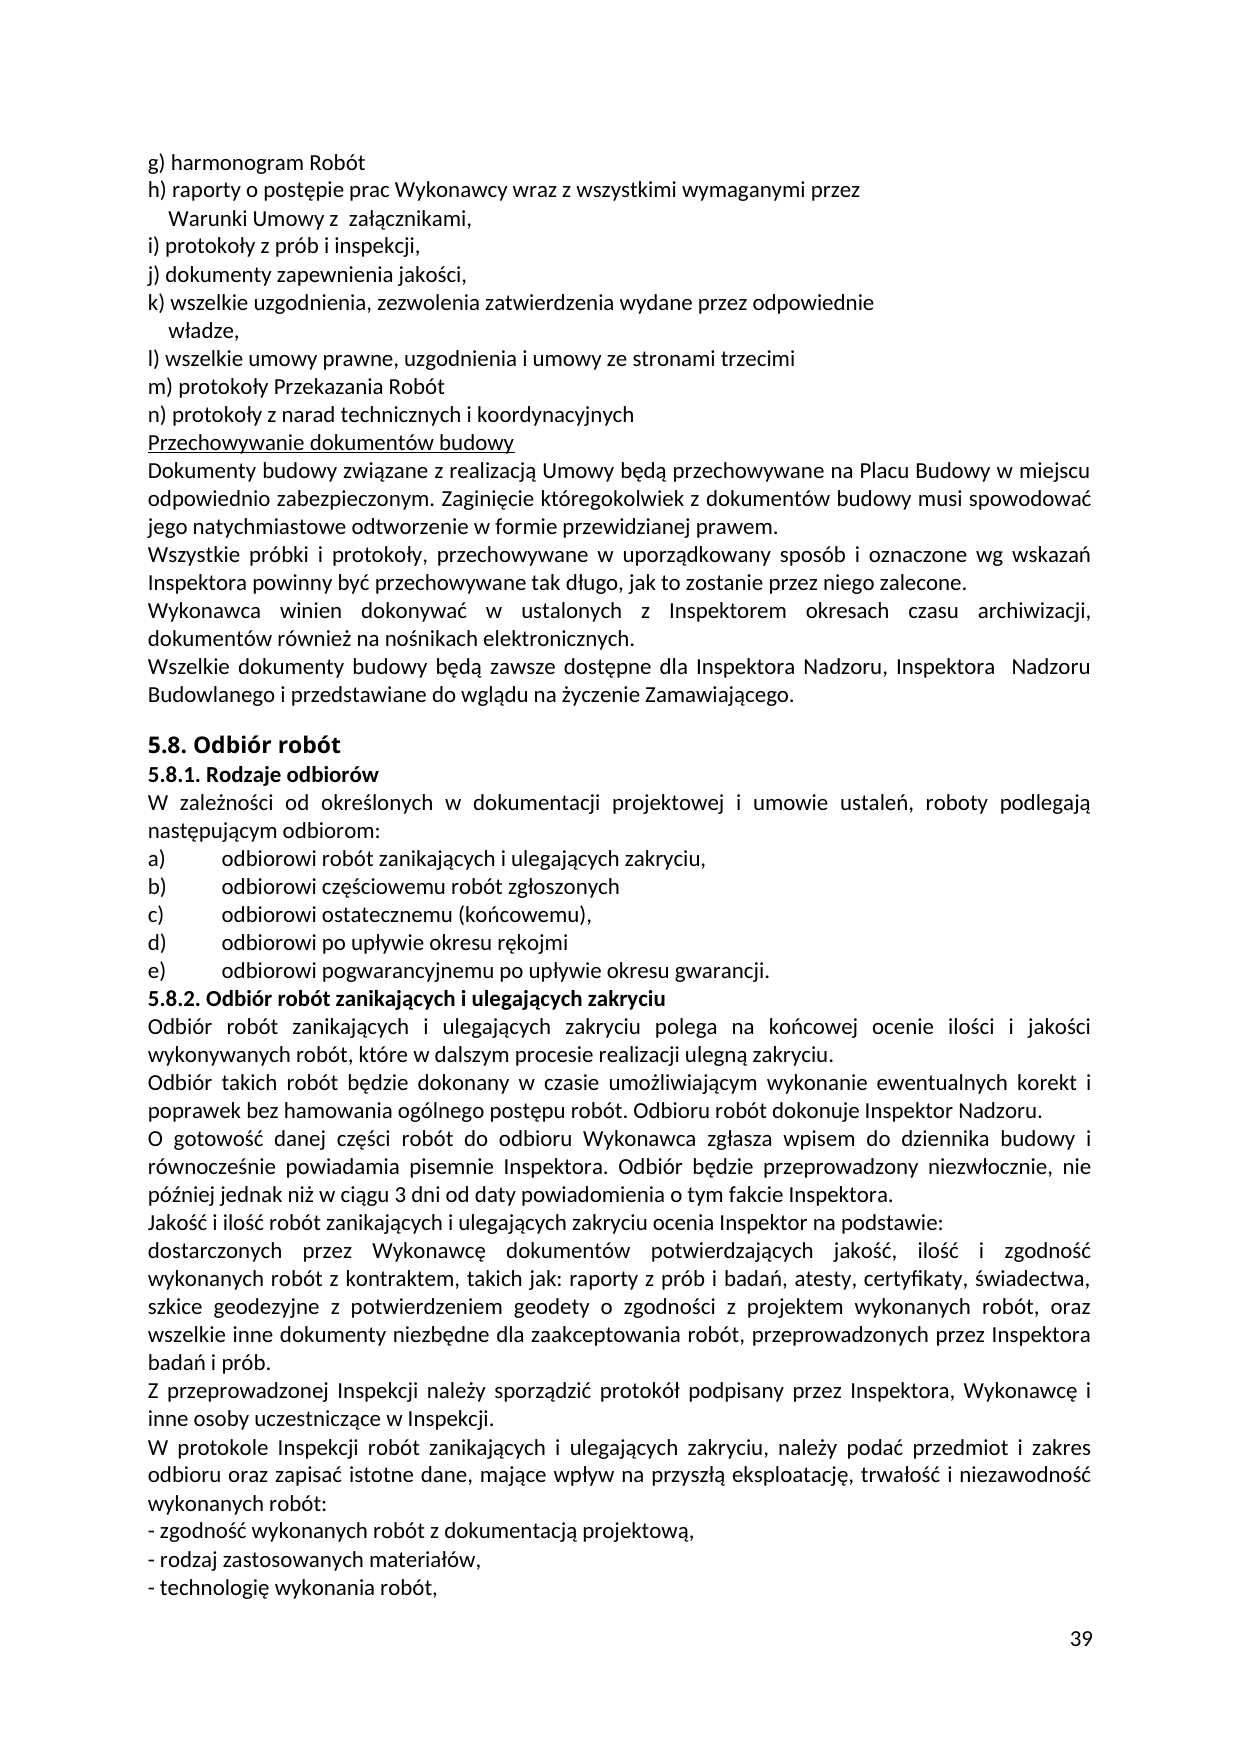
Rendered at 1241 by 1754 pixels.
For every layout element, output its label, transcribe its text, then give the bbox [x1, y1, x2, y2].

text d) odbiorowi po upływie okresu rękojmi [148, 928, 1093, 956]
text e) odbiorowi pogwarancyjnemu po upływie okresu gwarancji. [148, 956, 1093, 984]
text Z przeprowadzonej Inspekcji należy sporządzić protokół podpisany przez Inspektora, Wykonawcę i inne osoby uczestniczące w Inspekcji. [148, 1377, 1093, 1433]
text Odbiór robót zanikających i ulegających zakryciu polega na końcowej ocenie ilości i jakości wykonywanych robót, które w dalszym procesie realizacji ulegną zakryciu. [148, 1012, 1093, 1068]
text Jakość i ilość robót zanikających i ulegających zakryciu ocenia Inspektor na podstawie: [148, 1208, 1093, 1236]
text n) protokoły z narad technicznych i koordynacyjnych [148, 400, 1093, 428]
text 5.8.1. Rodzaje odbiorów [148, 760, 1093, 788]
text O gotowość danej części robót do odbioru Wykonawca zgłasza wpisem do dziennika budowy i równocześnie powiadamia pisemnie Inspektora. Odbiór będzie przeprowadzony niezwłocznie, nie później jednak niż w ciągu 3 dni od daty powiadomienia o tym fakcie Inspektora. [148, 1124, 1093, 1208]
text - zgodność wykonanych robót z dokumentacją projektową, [148, 1517, 1093, 1545]
text dostarczonych przez Wykonawcę dokumentów potwierdzających jakość, ilość i zgodność wykonanych robót z kontraktem, takich jak: raporty z prób i badań, atesty, certyfikaty, świadectwa, szkice geodezyjne z potwierdzeniem geodety o zgodności z projektem wykonanych robót, oraz wszelkie inne dokumenty niezbędne dla zaakceptowania robót, przeprowadzonych przez Inspektora badań i prób. [148, 1236, 1093, 1377]
text j) dokumenty zapewnienia jakości, [148, 260, 1093, 288]
text Odbiór takich robót będzie dokonany w czasie umożliwiającym wykonanie ewentualnych korekt i poprawek bez hamowania ogólnego postępu robót. Odbioru robót dokonuje Inspektor Nadzoru. [148, 1068, 1093, 1124]
text a) odbiorowi robót zanikających i ulegających zakryciu, [148, 844, 1093, 872]
text g) harmonogram Robót [148, 148, 1093, 176]
text - rodzaj zastosowanych materiałów, [148, 1545, 1093, 1573]
text Wykonawca winien dokonywać w ustalonych z Inspektorem okresach czasu archiwizacji, dokumentów również na nośnikach elektronicznych. [148, 596, 1093, 652]
text W zależności od określonych w dokumentacji projektowej i umowie ustaleń, roboty podlegają następującym odbiorom: [148, 788, 1093, 844]
text Wszystkie próbki i protokoły, przechowywane w uporządkowany sposób i oznaczone wg wskazań Inspektora powinny być przechowywane tak długo, jak to zostanie przez niego zalecone. [148, 540, 1093, 596]
text c) odbiorowi ostatecznemu (końcowemu), [148, 900, 1093, 928]
text władze, [148, 316, 1093, 344]
text b) odbiorowi częściowemu robót zgłoszonych [148, 872, 1093, 900]
text - technologię wykonania robót, [148, 1573, 1093, 1601]
text 5.8.2. Odbiór robót zanikających i ulegających zakryciu [148, 984, 1093, 1012]
subtitle 5.8. Odbiór robót [148, 729, 1093, 760]
text h) raporty o postępie prac Wykonawcy wraz z wszystkimi wymaganymi przez [148, 176, 1093, 204]
text Warunki Umowy z załącznikami, [148, 204, 1093, 232]
text Przechowywanie dokumentów budowy [148, 428, 1093, 456]
text Dokumenty budowy związane z realizacją Umowy będą przechowywane na Placu Budowy w miejscu odpowiednio zabezpieczonym. Zaginięcie któregokolwiek z dokumentów budowy musi spowodować jego natychmiastowe odtworzenie w formie przewidzianej prawem. [148, 456, 1093, 540]
text m) protokoły Przekazania Robót [148, 372, 1093, 400]
text l) wszelkie umowy prawne, uzgodnienia i umowy ze stronami trzecimi [148, 344, 1093, 372]
text W protokole Inspekcji robót zanikających i ulegających zakryciu, należy podać przedmiot i zakres odbioru oraz zapisać istotne dane, mające wpływ na przyszłą eksploatację, trwałość i niezawodność wykonanych robót: [148, 1433, 1093, 1517]
text Wszelkie dokumenty budowy będą zawsze dostępne dla Inspektora Nadzoru, Inspektora Nadzoru Budowlanego i przedstawiane do wglądu na życzenie Zamawiającego. [148, 652, 1093, 708]
text k) wszelkie uzgodnienia, zezwolenia zatwierdzenia wydane przez odpowiednie [148, 288, 1093, 316]
text i) protokoły z prób i inspekcji, [148, 232, 1093, 260]
